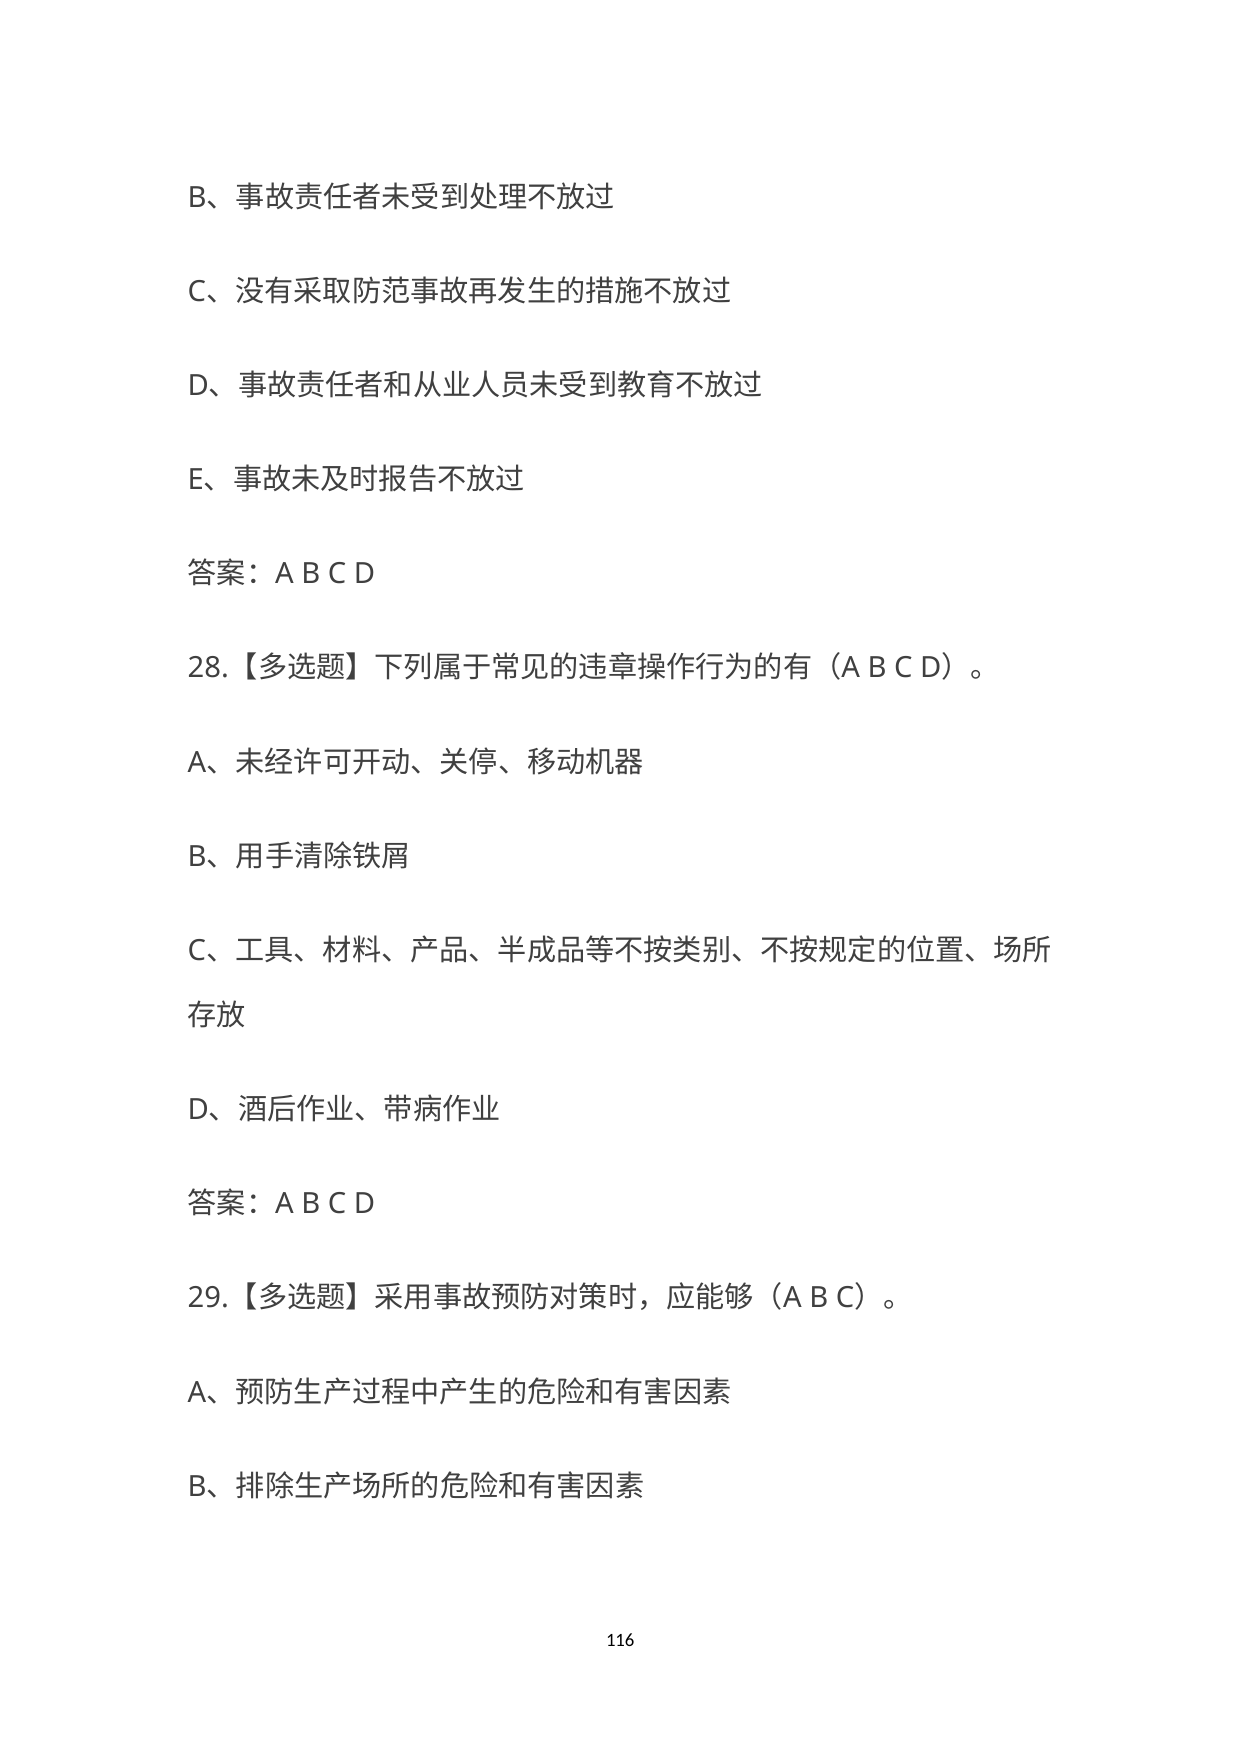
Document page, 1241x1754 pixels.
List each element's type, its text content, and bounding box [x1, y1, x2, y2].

text 答案：A B C D [187, 1169, 1053, 1234]
text A、未经许可开动、关停、移动机器 [187, 727, 1053, 792]
text D、事故责任者和从业人员未受到教育不放过 [187, 350, 1053, 415]
text D、酒后作业、带病作业 [187, 1074, 1053, 1139]
text B、用手清除铁屑 [187, 821, 1053, 886]
text B、事故责任者未受到处理不放过 [187, 162, 1053, 227]
text C、工具、材料、产品、半成品等不按类别、不按规定的位置、场所存放 [187, 915, 1053, 1045]
text 29.【多选题】采用事故预防对策时，应能够（A B C）。 [187, 1263, 1053, 1328]
text C、没有采取防范事故再发生的措施不放过 [187, 256, 1053, 321]
text A、预防生产过程中产生的危险和有害因素 [187, 1357, 1053, 1422]
text 28.【多选题】下列属于常见的违章操作行为的有（A B C D）。 [187, 633, 1053, 698]
text 答案：A B C D [187, 539, 1053, 604]
text E、事故未及时报告不放过 [187, 444, 1053, 509]
text B、排除生产场所的危险和有害因素 [187, 1451, 1053, 1516]
